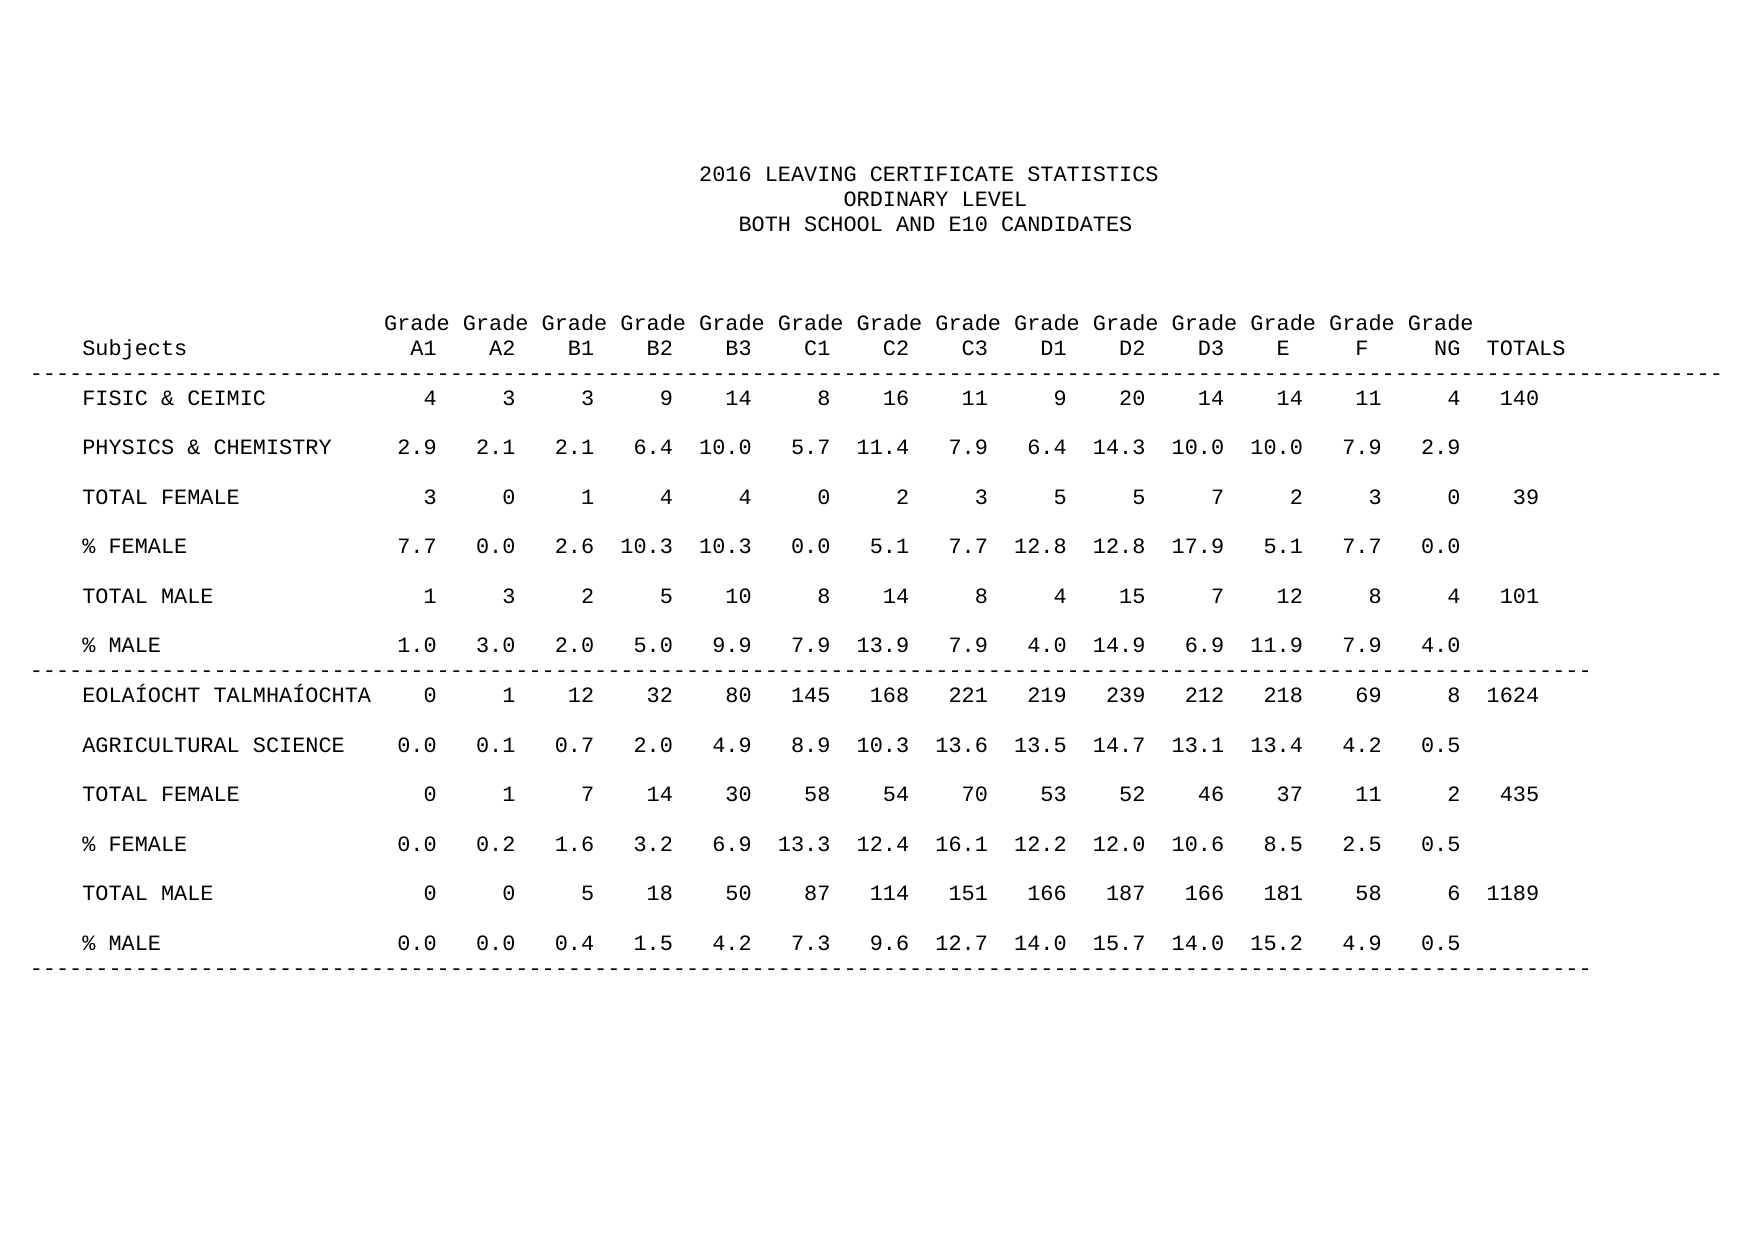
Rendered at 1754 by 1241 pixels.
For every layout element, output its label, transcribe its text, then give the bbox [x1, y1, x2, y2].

text % MALE 1.0 3.0 2.0 5.0 9.9 7.9 13.9 7.9 4.0 14.9 6.9 11.9 7.9 4.0 [29, 634, 1724, 659]
text % MALE 0.0 0.0 0.4 1.5 4.2 7.3 9.6 12.7 14.0 15.7 14.0 15.2 4.9 0.5 [29, 932, 1724, 957]
text TOTAL FEMALE 3 0 1 4 4 0 2 3 5 5 7 2 3 0 39 [29, 486, 1724, 511]
text TOTAL MALE 0 0 5 18 50 87 114 151 166 187 166 181 58 6 1189 [29, 882, 1724, 907]
text % FEMALE 0.0 0.2 1.6 3.2 6.9 13.3 12.4 16.1 12.2 12.0 10.6 8.5 2.5 0.5 [29, 833, 1724, 858]
text TOTAL MALE 1 3 2 5 10 8 14 8 4 15 7 12 8 4 101 [29, 585, 1724, 610]
text 2016 LEAVING CERTIFICATE STATISTICS [29, 163, 1724, 188]
text EOLAÍOCHT TALMHAÍOCHTA 0 1 12 32 80 145 168 221 219 239 212 218 69 8 1624 [29, 684, 1724, 709]
text ----------------------------------------------------------------------------------------------------------------------- [29, 659, 1724, 684]
text ORDINARY LEVEL [29, 188, 1724, 213]
text ----------------------------------------------------------------------------------------------------------------------- [29, 957, 1724, 982]
text Subjects A1 A2 B1 B2 B3 C1 C2 C3 D1 D2 D3 E F NG TOTALS [29, 337, 1724, 362]
text BOTH SCHOOL AND E10 CANDIDATES [29, 213, 1724, 238]
text TOTAL FEMALE 0 1 7 14 30 58 54 70 53 52 46 37 11 2 435 [29, 783, 1724, 808]
text --------------------------------------------------------------------------------------------------------------------------------- [29, 362, 1724, 387]
text Grade Grade Grade Grade Grade Grade Grade Grade Grade Grade Grade Grade Grade Grade [29, 312, 1724, 337]
text % FEMALE 7.7 0.0 2.6 10.3 10.3 0.0 5.1 7.7 12.8 12.8 17.9 5.1 7.7 0.0 [29, 535, 1724, 560]
text PHYSICS & CHEMISTRY 2.9 2.1 2.1 6.4 10.0 5.7 11.4 7.9 6.4 14.3 10.0 10.0 7.9 2.9 [29, 436, 1724, 461]
text FISIC & CEIMIC 4 3 3 9 14 8 16 11 9 20 14 14 11 4 140 [29, 387, 1724, 411]
text AGRICULTURAL SCIENCE 0.0 0.1 0.7 2.0 4.9 8.9 10.3 13.6 13.5 14.7 13.1 13.4 4.2 0.5 [29, 734, 1724, 758]
